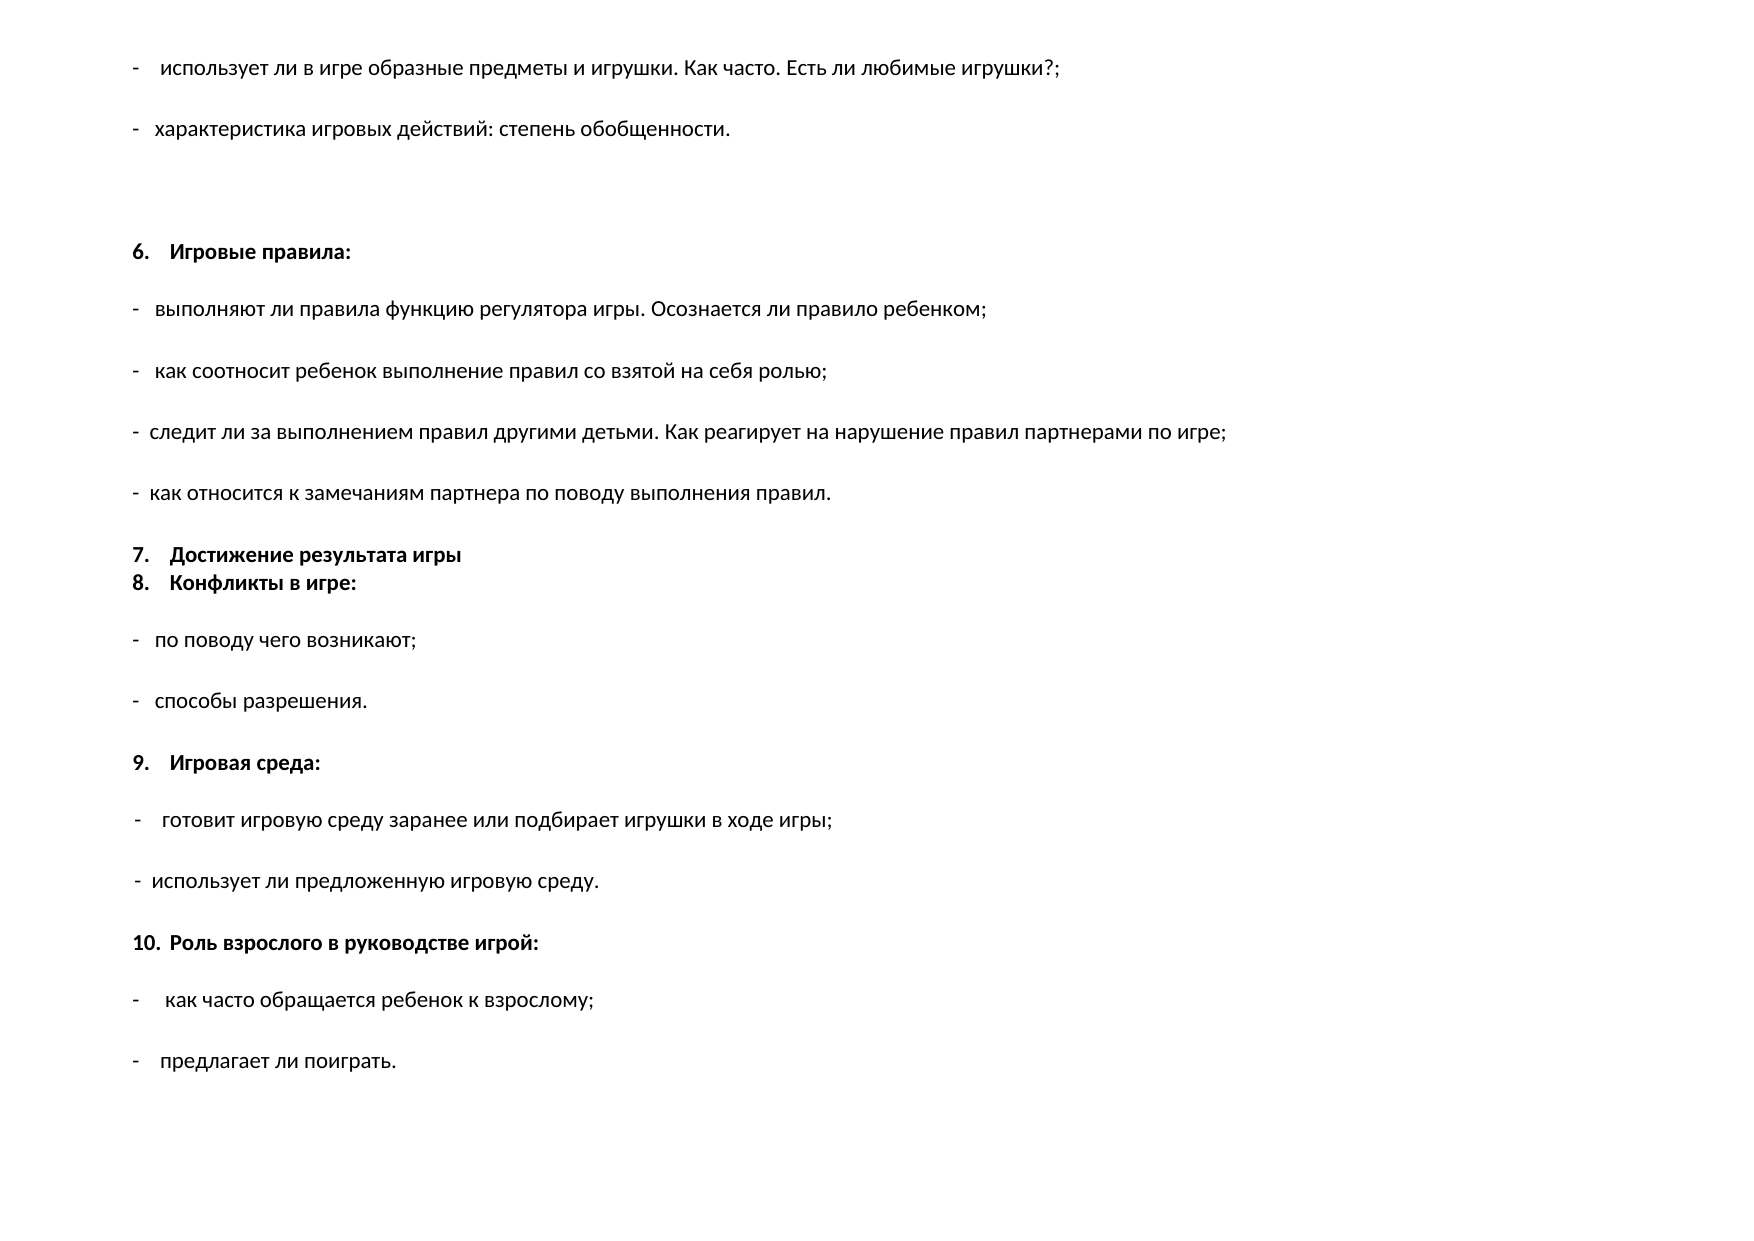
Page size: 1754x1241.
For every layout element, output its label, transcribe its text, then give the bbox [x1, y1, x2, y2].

text - готовит игровую среду заранее или подбирает игрушки в ходе игры; [113, 805, 1659, 833]
list Достижение результата игры [132, 540, 1659, 568]
text - использует ли в игре образные предметы и игрушки. Как часто. Есть ли любимые игрушки?; [132, 53, 1659, 81]
list Игровые правила: [132, 237, 1659, 265]
text - как часто обращается ребенок к взрослому; [132, 985, 1659, 1013]
text - как относится к замечаниям партнера по поводу выполнения правил. [132, 478, 1659, 506]
text - выполняют ли правила функцию регулятора игры. Осознается ли правило ребенком; [132, 294, 1659, 322]
text - способы разрешения. [132, 686, 1659, 714]
list Роль взрослого в руководстве игрой: [132, 928, 1659, 956]
text - характеристика игровых действий: степень обобщенности. [132, 114, 1659, 142]
text - по поводу чего возникают; [132, 625, 1659, 653]
list Конфликты в игре: [132, 568, 1659, 596]
text - использует ли предложенную игровую среду. [113, 866, 1659, 894]
text - предлагает ли поиграть. [132, 1046, 1659, 1074]
text - как соотносит ребенок выполнение правил со взятой на себя ролью; [132, 356, 1659, 384]
list Игровая среда: [132, 748, 1659, 776]
text - следит ли за выполнением правил другими детьми. Как реагирует на нарушение правил партнерами по игре; [132, 417, 1659, 445]
